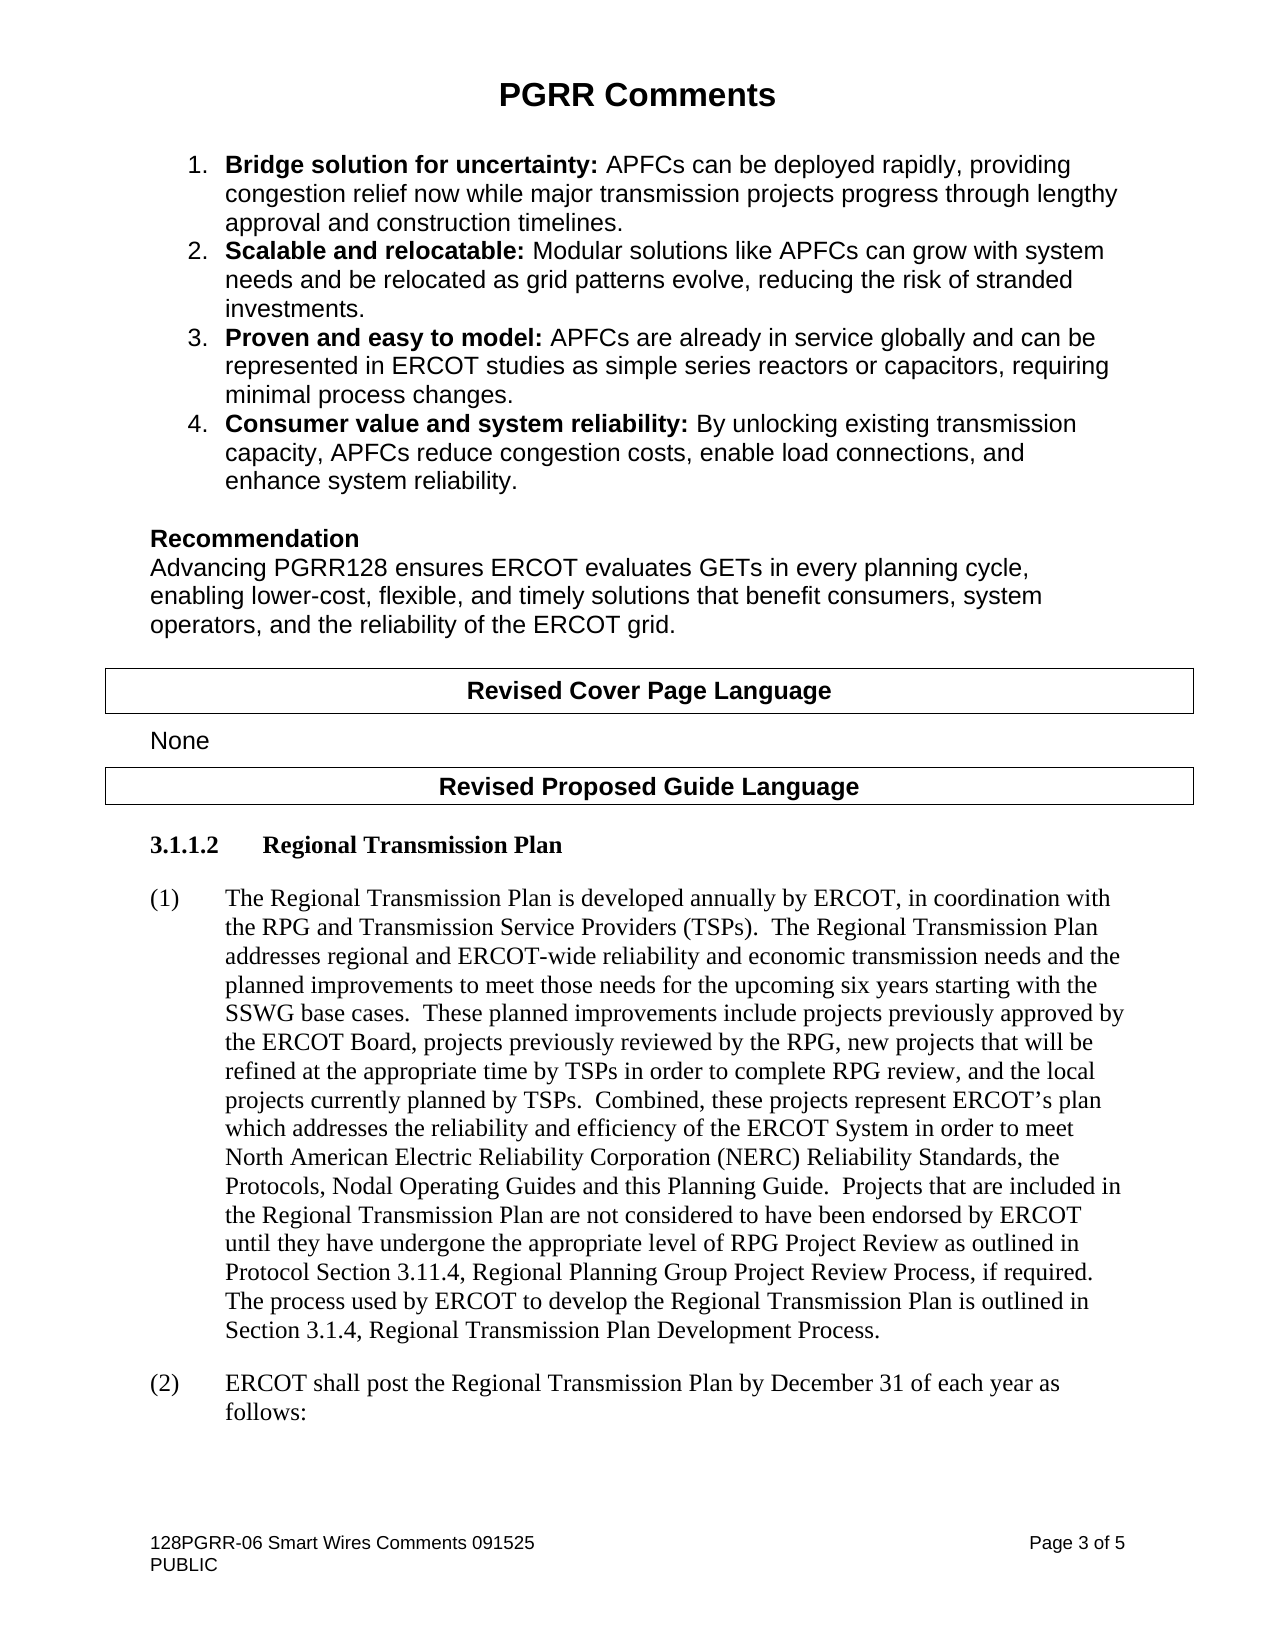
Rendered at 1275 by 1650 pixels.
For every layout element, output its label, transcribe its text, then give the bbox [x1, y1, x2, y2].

table_header Revised Cover Page Language [106, 669, 1193, 712]
list Proven and easy to model: APFCs are already in service globally and can be represented in ERCOT studies as simple series reactors or capacitors, requiring minimal process changes. [187, 322, 1125, 409]
table_header Revised Proposed Guide Language [106, 768, 1193, 804]
text 3.1.1.2 Regional Transmission Plan [150, 830, 1125, 858]
text (1) The Regional Transmission Plan is developed annually by ERCOT, in coordination with the RPG and Transmission Service Providers (TSPs). The Regional Transmission Plan addresses regional and ERCOT-wide reliability and economic transmission needs and the planned improvements to meet those needs for the upcoming six years starting with the SSWG base cases. These planned improvements include projects previously approved by the ERCOT Board, projects previously reviewed by the RPG, new projects that will be refined at the appropriate time by TSPs in order to complete RPG review, and the local projects currently planned by TSPs. Combined, these projects represent ERCOT’s plan which addresses the reliability and efficiency of the ERCOT System in order to meet North American Electric Reliability Corporation (NERC) Reliability Standards, the Protocols, Nodal Operating Guides and this Planning Guide. Projects that are included in the Regional Transmission Plan are not considered to have been endorsed by ERCOT until they have undergone the appropriate level of RPG Project Review as outlined in Protocol Section 3.11.4, Regional Planning Group Project Review Process, if required. The process used by ERCOT to develop the Regional Transmission Plan is outlined in Section 3.1.4, Regional Transmission Plan Development Process. [150, 883, 1125, 1343]
text Advancing PGRR128 ensures ERCOT evaluates GETs in every planning cycle, enabling lower-cost, flexible, and timely solutions that benefit consumers, system operators, and the reliability of the ERCOT grid. [150, 552, 1125, 639]
list Scalable and relocatable: Modular solutions like APFCs can grow with system needs and be relocated as grid patterns evolve, reducing the risk of stranded investments. [187, 236, 1125, 322]
text (2) ERCOT shall post the Regional Transmission Plan by December 31 of each year as follows: [150, 1368, 1125, 1426]
list Consumer value and system reliability: By unlocking existing transmission capacity, APFCs reduce congestion costs, enable load connections, and enhance system reliability. [187, 409, 1125, 495]
text None [150, 726, 1125, 755]
list Bridge solution for uncertainty: APFCs can be deployed rapidly, providing congestion relief now while major transmission projects progress through lengthy approval and construction timelines. [187, 150, 1125, 236]
text Recommendation [150, 524, 1125, 552]
